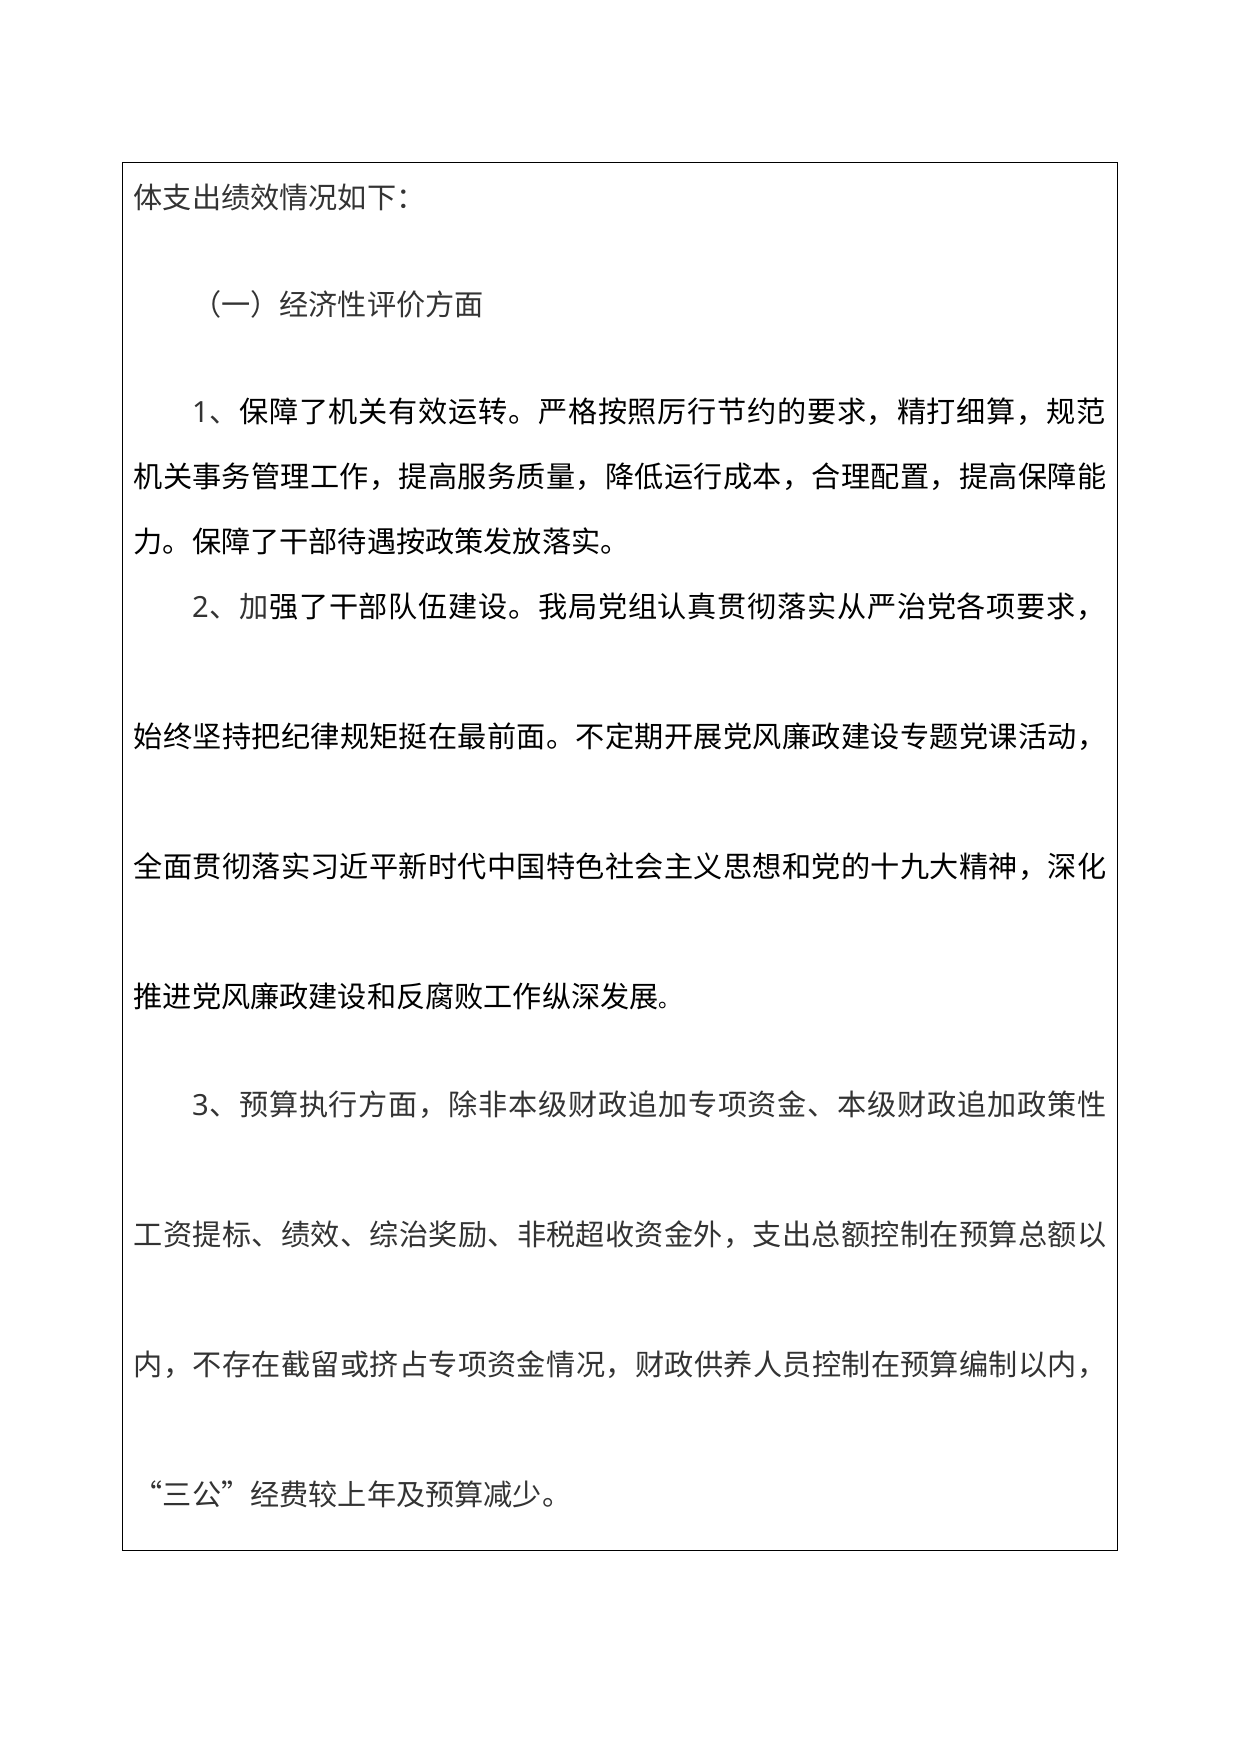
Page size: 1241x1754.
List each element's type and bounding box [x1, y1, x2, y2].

table_header [123, 163, 1117, 1550]
